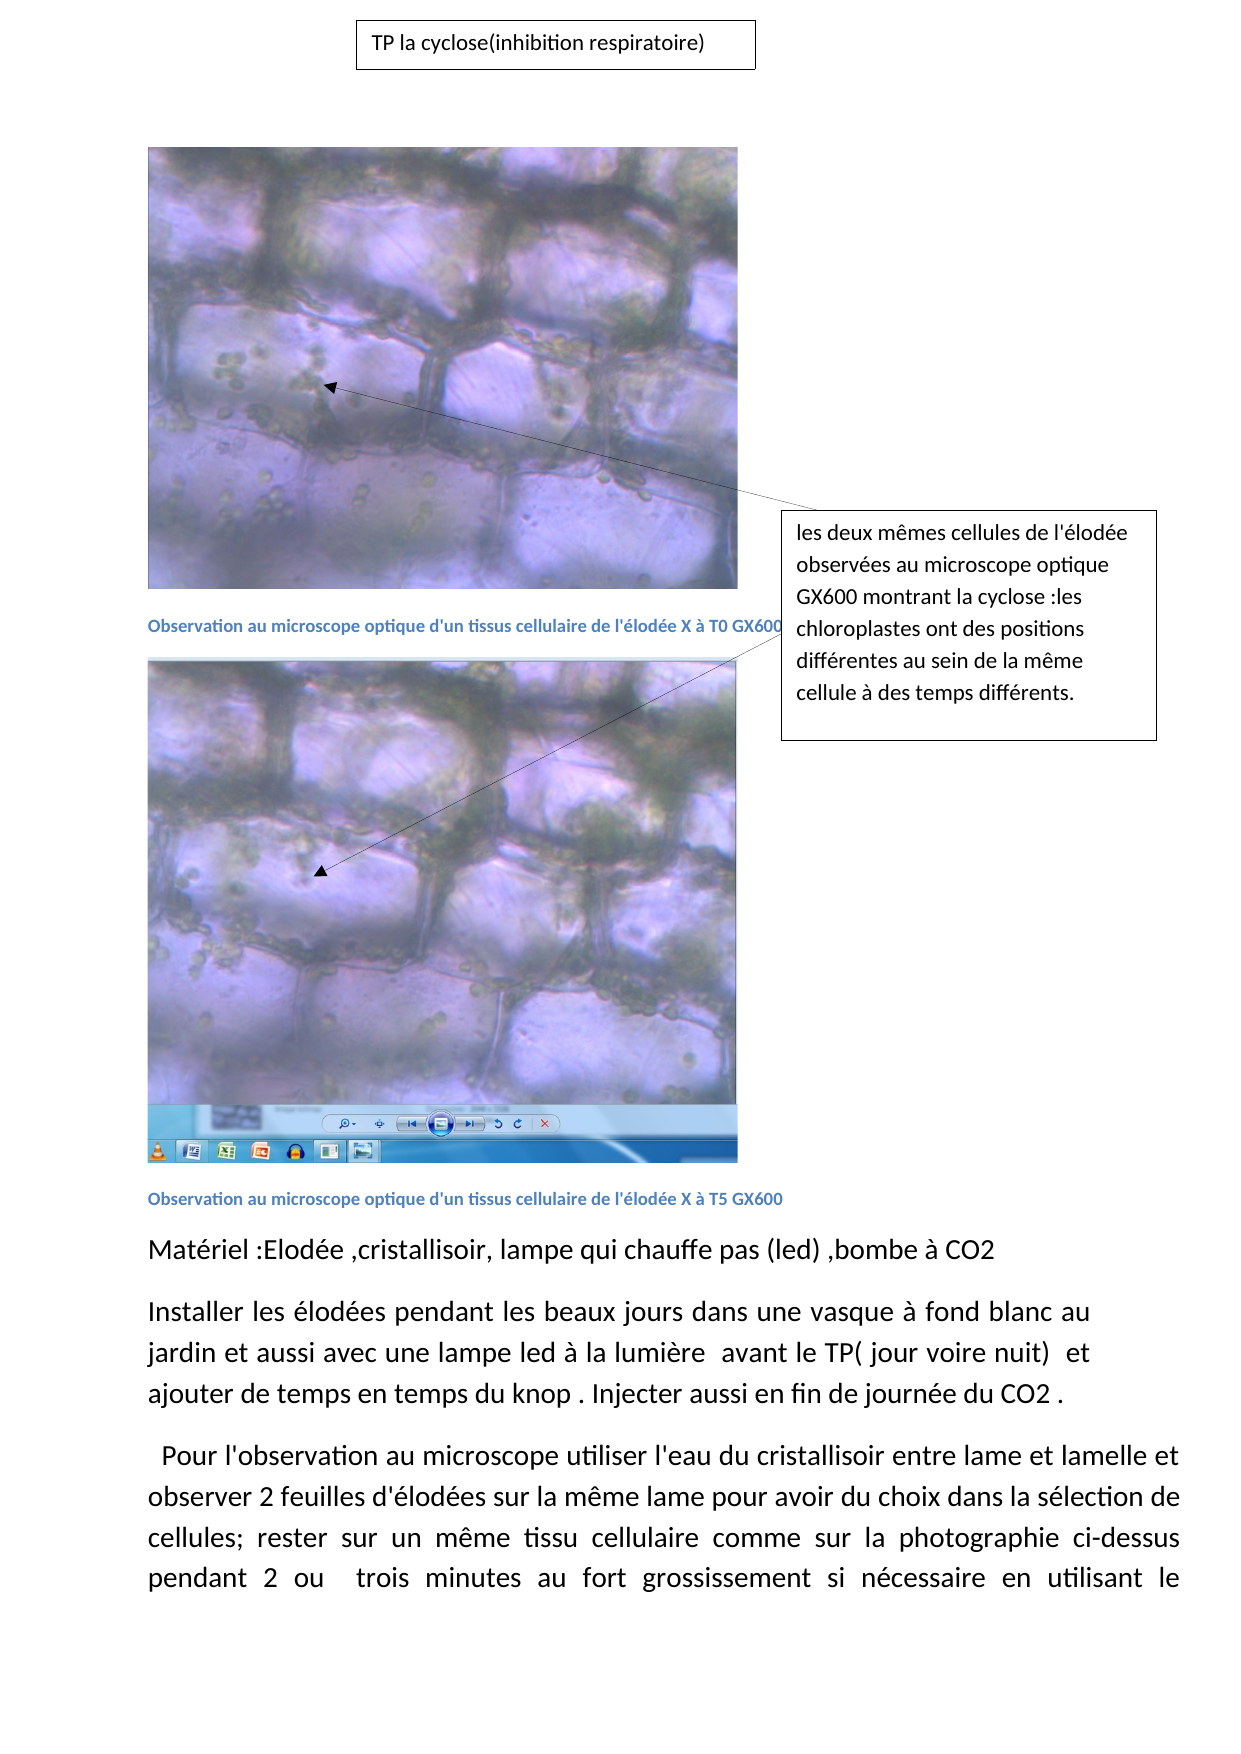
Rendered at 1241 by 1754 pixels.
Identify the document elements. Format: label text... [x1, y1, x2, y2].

text Observation au microscope optique d'un tissus cellulaire de l'élodée X à T0 GX600 [148, 614, 781, 637]
text Observation au microscope optique d'un tissus cellulaire de l'élodée X à T5 GX600 [148, 1188, 1093, 1211]
picture [147, 657, 738, 1163]
text Installer les élodées pendant les beaux jours dans une vasque à fond blanc au jardin et aussi avec une lampe led à la lumière avant le TP( jour voire nuit) et ajouter de temps en temps du knop . Injecter aussi en fin de journée du CO2 . [148, 1293, 1093, 1411]
picture [147, 147, 738, 589]
text Matériel :Elodée ,cristallisoir, lampe qui chauffe pas (led) ,bombe à CO2 [148, 1231, 1093, 1267]
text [74, 1437, 1181, 1595]
